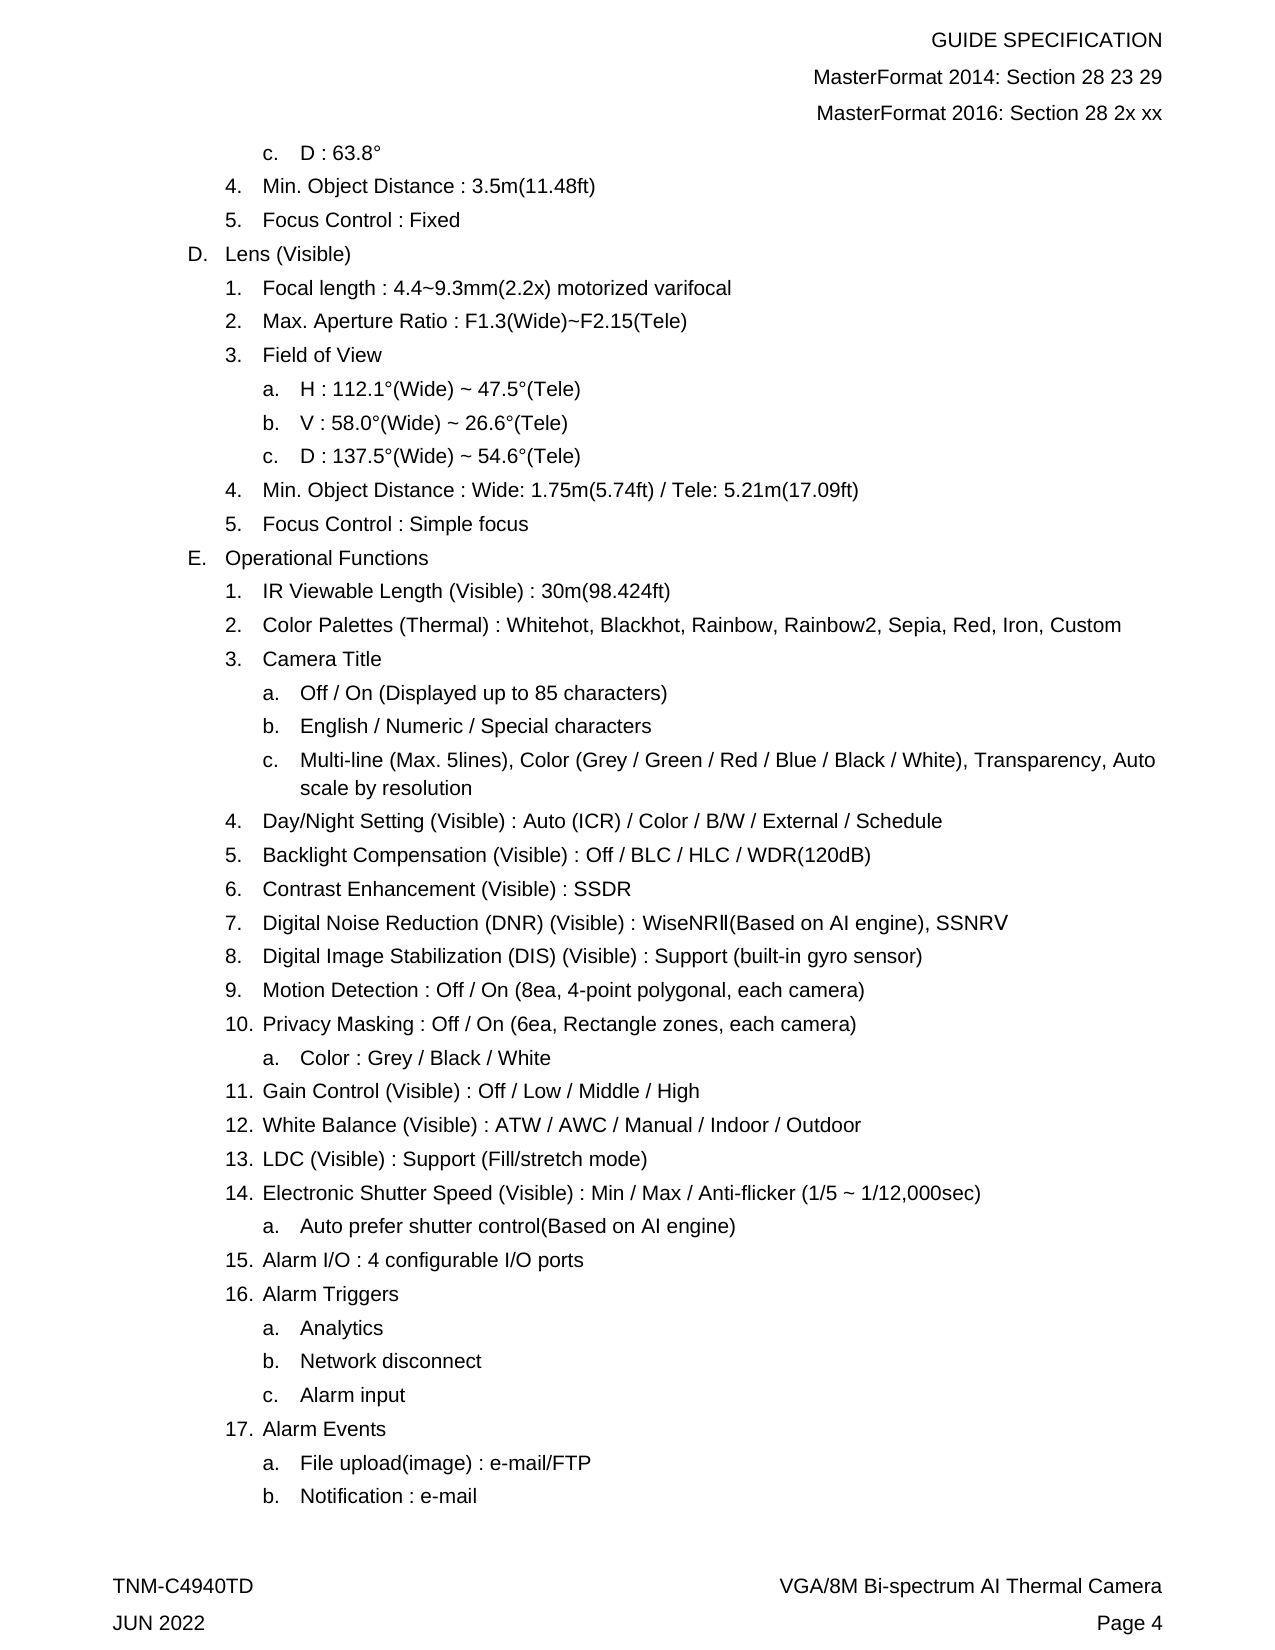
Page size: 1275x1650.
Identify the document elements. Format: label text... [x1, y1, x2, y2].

list Operational Functions [187, 546, 1162, 569]
list Field of View [225, 343, 1162, 367]
list Motion Detection : Off / On (8ea, 4-point polygonal, each camera) [225, 978, 1162, 1002]
list Focus Control : Fixed [225, 208, 1162, 232]
list Network disconnect [262, 1349, 1162, 1373]
list English / Numeric / Special characters [262, 714, 1162, 738]
list Alarm Events [225, 1417, 1162, 1441]
list Alarm I/O : 4 configurable I/O ports [225, 1248, 1162, 1272]
list LDC (Visible) : Support (Fill/stretch mode) [225, 1147, 1162, 1171]
list Auto prefer shutter control(Based on AI engine) [262, 1214, 1162, 1238]
list Gain Control (Visible) : Off / Low / Middle / High [225, 1079, 1162, 1103]
list Notification : e-mail [262, 1484, 1162, 1508]
list H : 112.1°(Wide) ~ 47.5°(Tele) [262, 377, 1162, 401]
list Day/Night Setting (Visible) : Auto (ICR) / Color / B/W / External / Schedule [225, 809, 1162, 833]
list Off / On (Displayed up to 85 characters) [262, 681, 1162, 704]
list Digital Image Stabilization (DIS) (Visible) : Support (built-in gyro sensor) [225, 944, 1162, 968]
list Electronic Shutter Speed (Visible) : Min / Max / Anti-flicker (1/5 ~ 1/12,000sec) [225, 1181, 1162, 1204]
list White Balance (Visible) : ATW / AWC / Manual / Indoor / Outdoor [225, 1113, 1162, 1137]
list Backlight Compensation (Visible) : Off / BLC / HLC / WDR(120dB) [225, 843, 1162, 867]
list Color Palettes (Thermal) : Whitehot, Blackhot, Rainbow, Rainbow2, Sepia, Red, Iron, Custom [225, 613, 1162, 637]
list Alarm input [262, 1383, 1162, 1407]
list Analytics [262, 1316, 1162, 1339]
list D : 63.8° [262, 141, 1162, 164]
list Min. Object Distance : Wide: 1.75m(5.74ft) / Tele: 5.21m(17.09ft) [225, 478, 1162, 502]
list Multi-line (Max. 5lines), Color (Grey / Green / Red / Blue / Black / White), Transparency, Auto scale by resolution [262, 748, 1162, 799]
list Focus Control : Simple focus [225, 512, 1162, 536]
list IR Viewable Length (Visible) : 30m(98.424ft) [225, 579, 1162, 603]
list Privacy Masking : Off / On (6ea, Rectangle zones, each camera) [225, 1012, 1162, 1036]
list Alarm Triggers [225, 1282, 1162, 1306]
list Contrast Enhancement (Visible) : SSDR [225, 877, 1162, 901]
list Camera Title [225, 647, 1162, 671]
list Max. Aperture Ratio : F1.3(Wide)~F2.15(Tele) [225, 309, 1162, 333]
list Min. Object Distance : 3.5m(11.48ft) [225, 174, 1162, 198]
list V : 58.0°(Wide) ~ 26.6°(Tele) [262, 411, 1162, 434]
list File upload(image) : e-mail/FTP [262, 1451, 1162, 1474]
list Lens (Visible) [187, 242, 1162, 266]
list D : 137.5°(Wide) ~ 54.6°(Tele) [262, 444, 1162, 468]
list Digital Noise Reduction (DNR) (Visible) : WiseNRⅡ(Based on AI engine), SSNRⅤ [225, 911, 1162, 934]
list Focal length : 4.4~9.3mm(2.2x) motorized varifocal [225, 276, 1162, 299]
list Color : Grey / Black / White [262, 1046, 1162, 1069]
